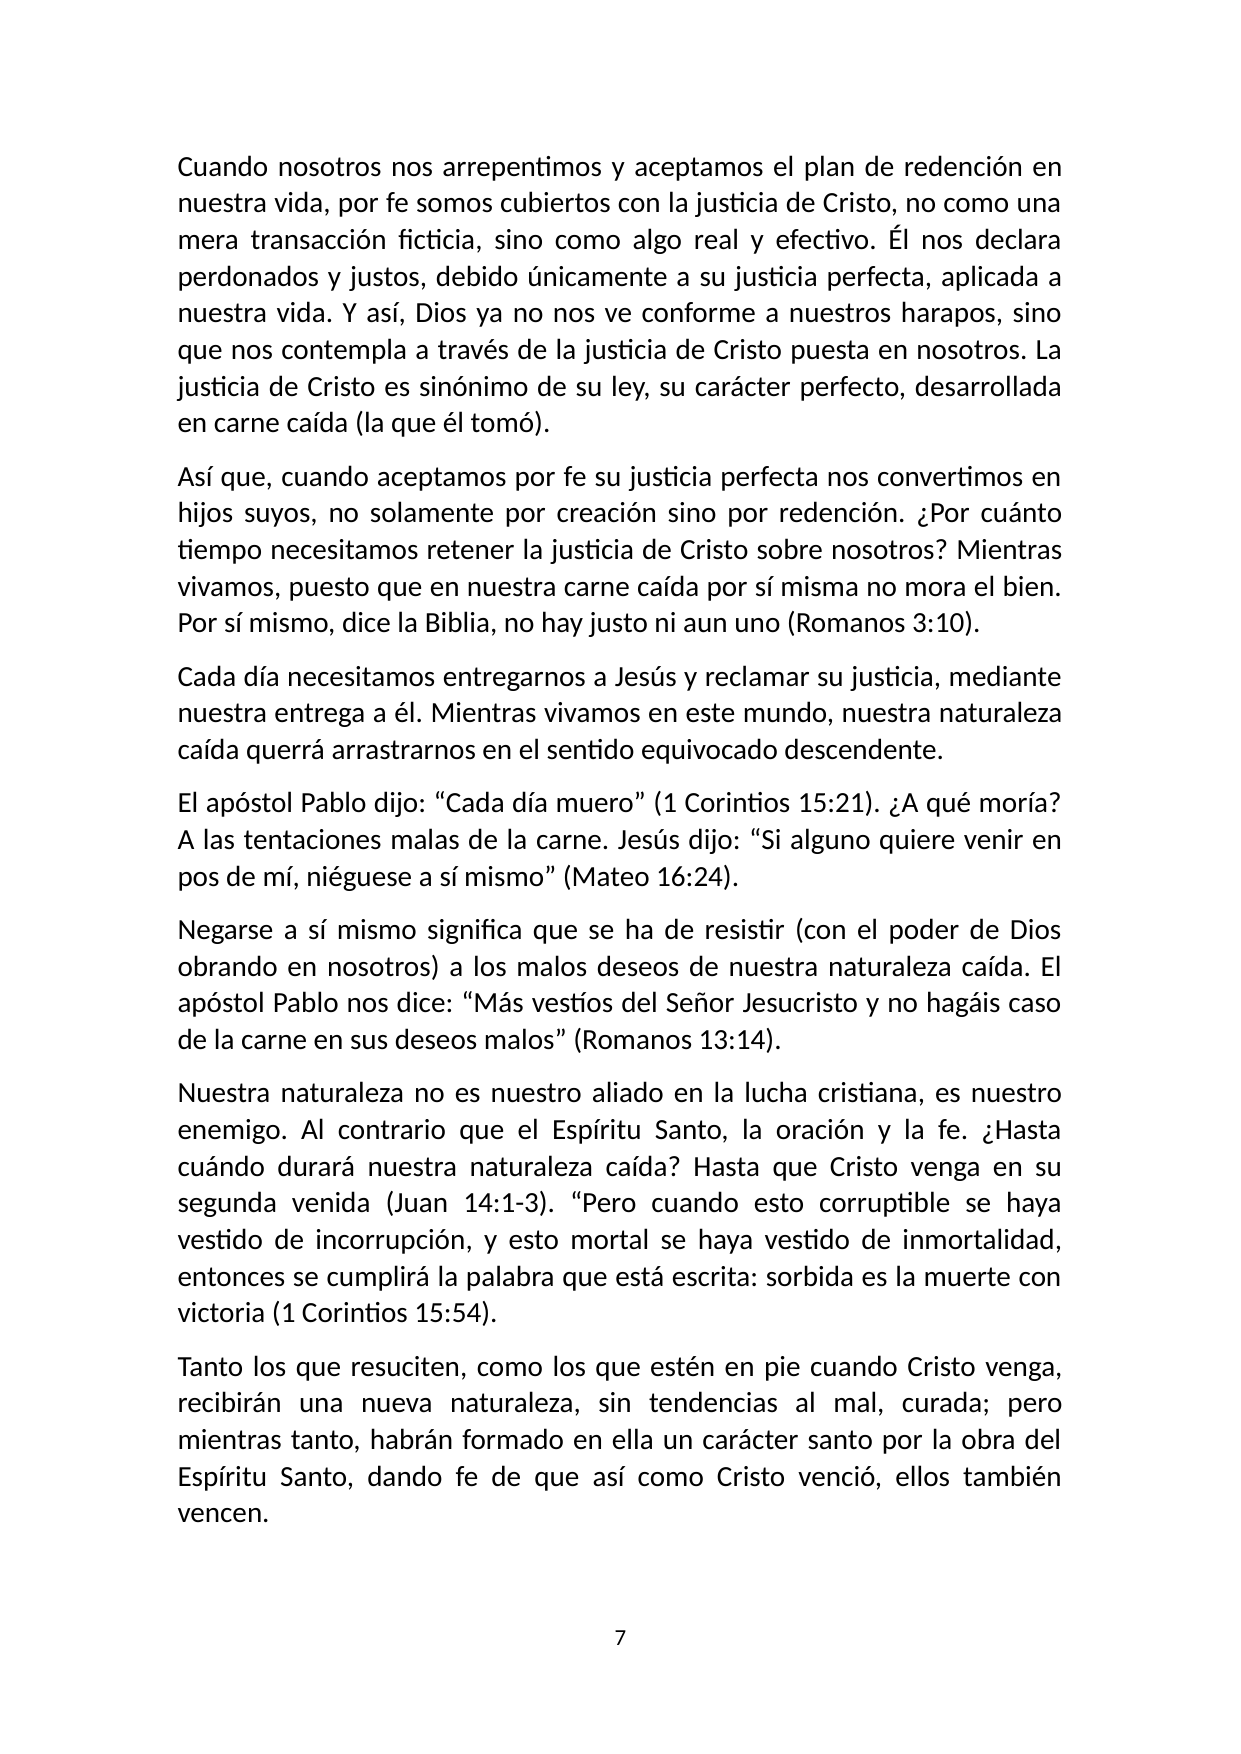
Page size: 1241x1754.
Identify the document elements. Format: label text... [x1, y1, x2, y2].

text Tanto los que resuciten, como los que estén en pie cuando Cristo venga, recibirán una nueva naturaleza, sin tendencias al mal, curada; pero mientras tanto, habrán formado en ella un carácter santo por la obra del Espíritu Santo, dando fe de que así como Cristo venció, ellos también vencen. [177, 1348, 1063, 1530]
text Así que, cuando aceptamos por fe su justicia perfecta nos convertimos en hijos suyos, no solamente por creación sino por redención. ¿Por cuánto tiempo necesitamos retener la justicia de Cristo sobre nosotros? Mientras vivamos, puesto que en nuestra carne caída por sí misma no mora el bien. Por sí mismo, dice la Biblia, no hay justo ni aun uno (Romanos 3:10). [177, 458, 1063, 640]
text Nuestra naturaleza no es nuestro aliado en la lucha cristiana, es nuestro enemigo. Al contrario que el Espíritu Santo, la oración y la fe. ¿Hasta cuándo durará nuestra naturaleza caída? Hasta que Cristo venga en su segunda venida (Juan 14:1-3). “Pero cuando esto corruptible se haya vestido de incorrupción, y esto mortal se haya vestido de inmortalidad, entonces se cumplirá la palabra que está escrita: sorbida es la muerte con victoria (1 Corintios 15:54). [177, 1074, 1063, 1330]
text Cuando nosotros nos arrepentimos y aceptamos el plan de redención en nuestra vida, por fe somos cubiertos con la justicia de Cristo, no como una mera transacción ficticia, sino como algo real y efectivo. Él nos declara perdonados y justos, debido únicamente a su justicia perfecta, aplicada a nuestra vida. Y así, Dios ya no nos ve conforme a nuestros harapos, sino que nos contempla a través de la justicia de Cristo puesta en nosotros. La justicia de Cristo es sinónimo de su ley, su carácter perfecto, desarrollada en carne caída (la que él tomó). [177, 148, 1063, 440]
text Cada día necesitamos entregarnos a Jesús y reclamar su justicia, mediante nuestra entrega a él. Mientras vivamos en este mundo, nuestra naturaleza caída querrá arrastrarnos en el sentido equivocado descendente. [177, 658, 1063, 767]
text El apóstol Pablo dijo: “Cada día muero” (1 Corintios 15:21). ¿A qué moría? A las tentaciones malas de la carne. Jesús dijo: “Si alguno quiere venir en pos de mí, niéguese a sí mismo” (Mateo 16:24). [177, 784, 1063, 893]
text Negarse a sí mismo significa que se ha de resistir (con el poder de Dios obrando en nosotros) a los malos deseos de nuestra naturaleza caída. El apóstol Pablo nos dice: “Más vestíos del Señor Jesucristo y no hagáis caso de la carne en sus deseos malos” (Romanos 13:14). [177, 911, 1063, 1057]
